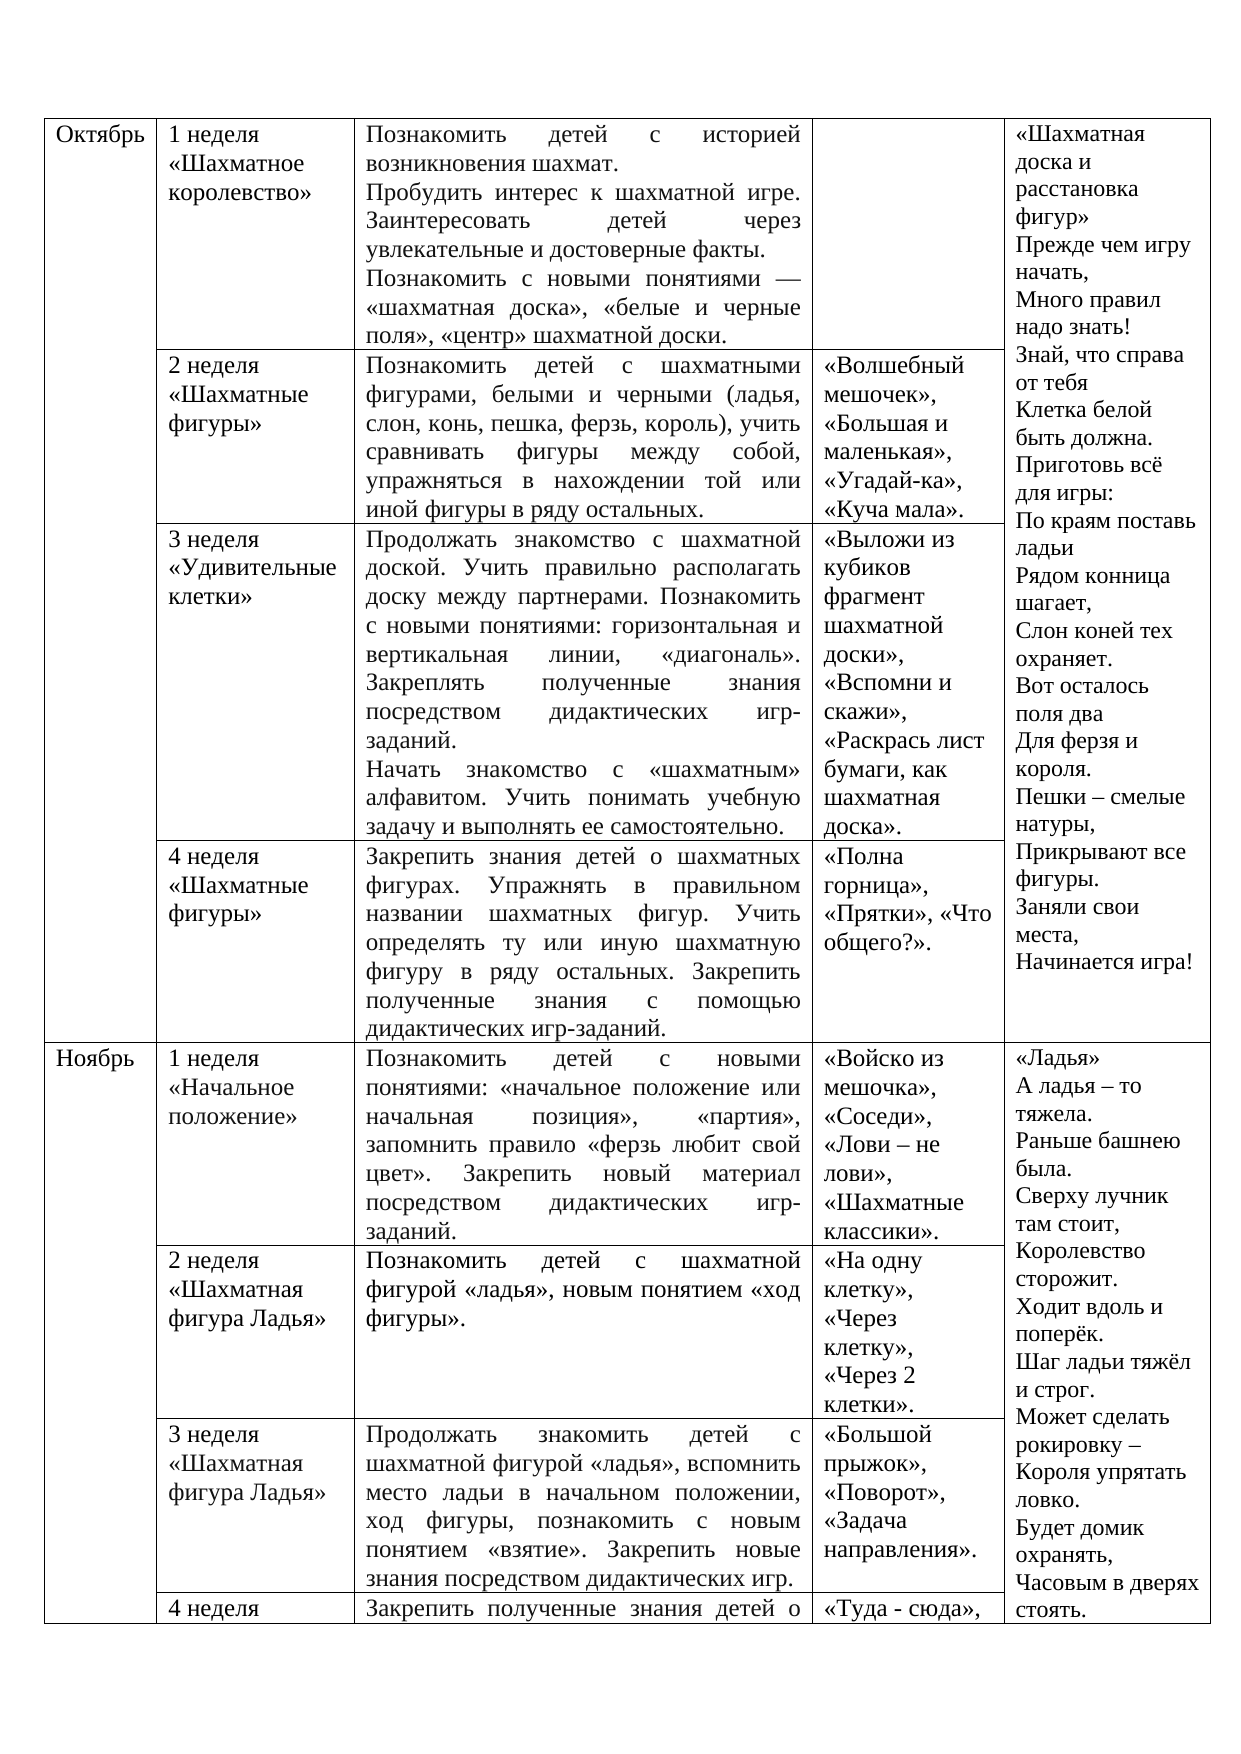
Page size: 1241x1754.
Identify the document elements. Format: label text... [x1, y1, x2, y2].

table_cell Познакомить детей с шахматной фигурой «ладья», новым понятием «ход фигуры». [355, 1246, 812, 1418]
table_cell «Выложи из кубиков фрагмент шахматной доски», «Вспомни и скажи», «Раскрась лист бумаги, как шахматная доска». [813, 524, 1004, 840]
table_cell «Большой прыжок», «Поворот», «Задача направления». [813, 1419, 1004, 1592]
table_cell Октябрь [45, 119, 156, 1042]
table_cell «Войско из мешочка», «Соседи», «Лови – не лови», «Шахматные классики». [813, 1043, 1004, 1244]
table_cell 3 неделя «Шахматная фигура Ладья» [157, 1419, 354, 1592]
table_cell «Шахматная доска и расстановка фигур» Прежде чем игру начать, Много правил надо знать! Знай, что справа от тебя Клетка белой быть должна. Приготовь всё для игры: По краям поставь ладьи Рядом конница шагает, Слон коней тех охраняет. Вот осталось поля два Для ферзя и короля. Пешки – смелые натуры, Прикрывают все фигуры. Заняли свои места, Начинается игра! [1005, 119, 1210, 1042]
table_cell 2 неделя «Шахматная фигура Ладья» [157, 1246, 354, 1418]
table_cell 4 неделя «Шахматные фигуры» [157, 841, 354, 1042]
table_cell 3 неделя «Удивительные клетки» [157, 524, 354, 840]
table_cell [813, 119, 1004, 349]
table_cell 1 неделя «Шахматное королевство» [157, 119, 354, 349]
table_cell 1 неделя «Начальное положение» [157, 1043, 354, 1244]
table_cell «На одну клетку», «Через клетку», «Через 2 клетки». [813, 1246, 1004, 1418]
table_cell Познакомить детей с историей возникновения шахмат. Пробудить интерес к шахматной игре. Заинтересовать детей через увлекательные и достоверные факты. Познакомить с новыми понятиями — «шахматная доска», «белые и черные поля», «центр» шахматной доски. [355, 119, 812, 349]
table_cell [157, 1593, 354, 1623]
table_cell «Полна горница», «Прятки», «Что общего?». [813, 841, 1004, 1042]
table_cell Продолжать знакомство с шахматной доской. Учить правильно располагать доску между партнерами. Познакомить с новыми понятиями: горизонтальная и вертикальная линии, «диагональ». Закреплять полученные знания посредством дидактических игр-заданий. Начать знакомство с «шахматным» алфавитом. Учить понимать учебную задачу и выполнять ее самостоятельно. [355, 524, 812, 840]
table_cell Познакомить детей с новыми понятиями: «начальное положение или начальная позиция», «партия», запомнить правило «ферзь любит свой цвет». Закрепить новый материал посредством дидактических игр-заданий. [355, 1043, 812, 1244]
table_cell «Ладья» А ладья – то тяжела. Раньше башнею была. Сверху лучник там стоит, Королевство сторожит. Ходит вдоль и поперёк. Шаг ладьи тяжёл и строг. Может сделать рокировку – Короля упрятать ловко. Будет домик охранять, Часовым в дверях стоять. [1005, 1043, 1210, 1623]
table_cell «Волшебный мешочек», «Большая и маленькая», «Угадай-ка», «Куча мала». [813, 350, 1004, 523]
table_cell Познакомить детей с шахматными фигурами, белыми и черными (ладья, слон, конь, пешка, ферзь, король), учить сравнивать фигуры между собой, упражняться в нахождении той или иной фигуры в ряду остальных. [355, 350, 812, 523]
table_cell Ноябрь [45, 1043, 156, 1623]
table_cell 2 неделя «Шахматные фигуры» [157, 350, 354, 523]
table_cell Продолжать знакомить детей с шахматной фигурой «ладья», вспомнить место ладьи в начальном положении, ход фигуры, познакомить с новым понятием «взятие». Закрепить новые знания посредством дидактических игр. [355, 1419, 812, 1592]
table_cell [355, 1593, 812, 1623]
table_cell Закрепить знания детей о шахматных фигурах. Упражнять в правильном названии шахматных фигур. Учить определять ту или иную шахматную фигуру в ряду остальных. Закрепить полученные знания с помощью дидактических игр-заданий. [355, 841, 812, 1042]
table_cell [813, 1593, 1004, 1623]
